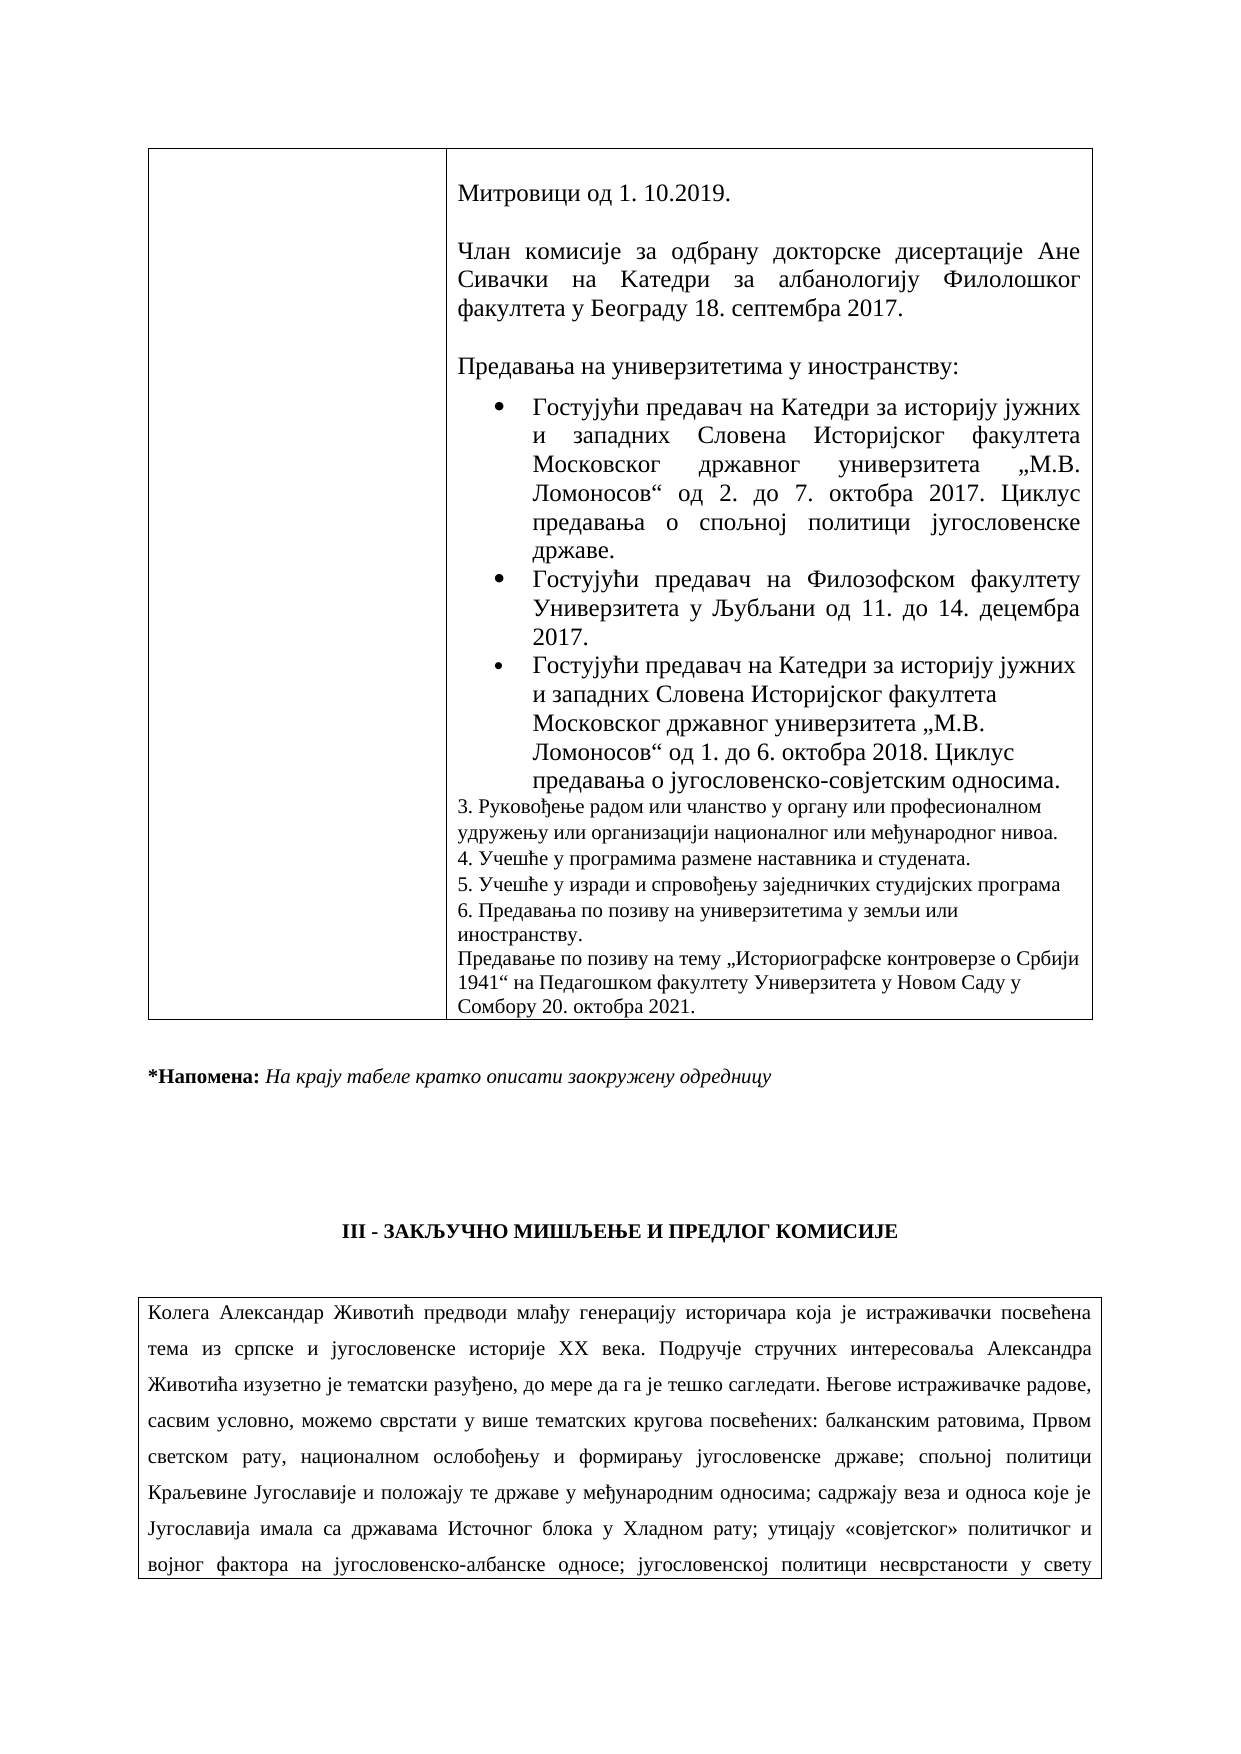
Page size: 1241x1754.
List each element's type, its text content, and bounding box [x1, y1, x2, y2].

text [139, 1298, 1101, 1578]
text III - ЗАКЉУЧНО МИШЉЕЊЕ И ПРЕДЛОГ КОМИСИЈЕ [148, 1219, 1093, 1243]
text *Напомена: На крају табеле кратко описати заокружену одредницу [148, 1063, 1093, 1088]
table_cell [447, 149, 1092, 1018]
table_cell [149, 149, 446, 1018]
